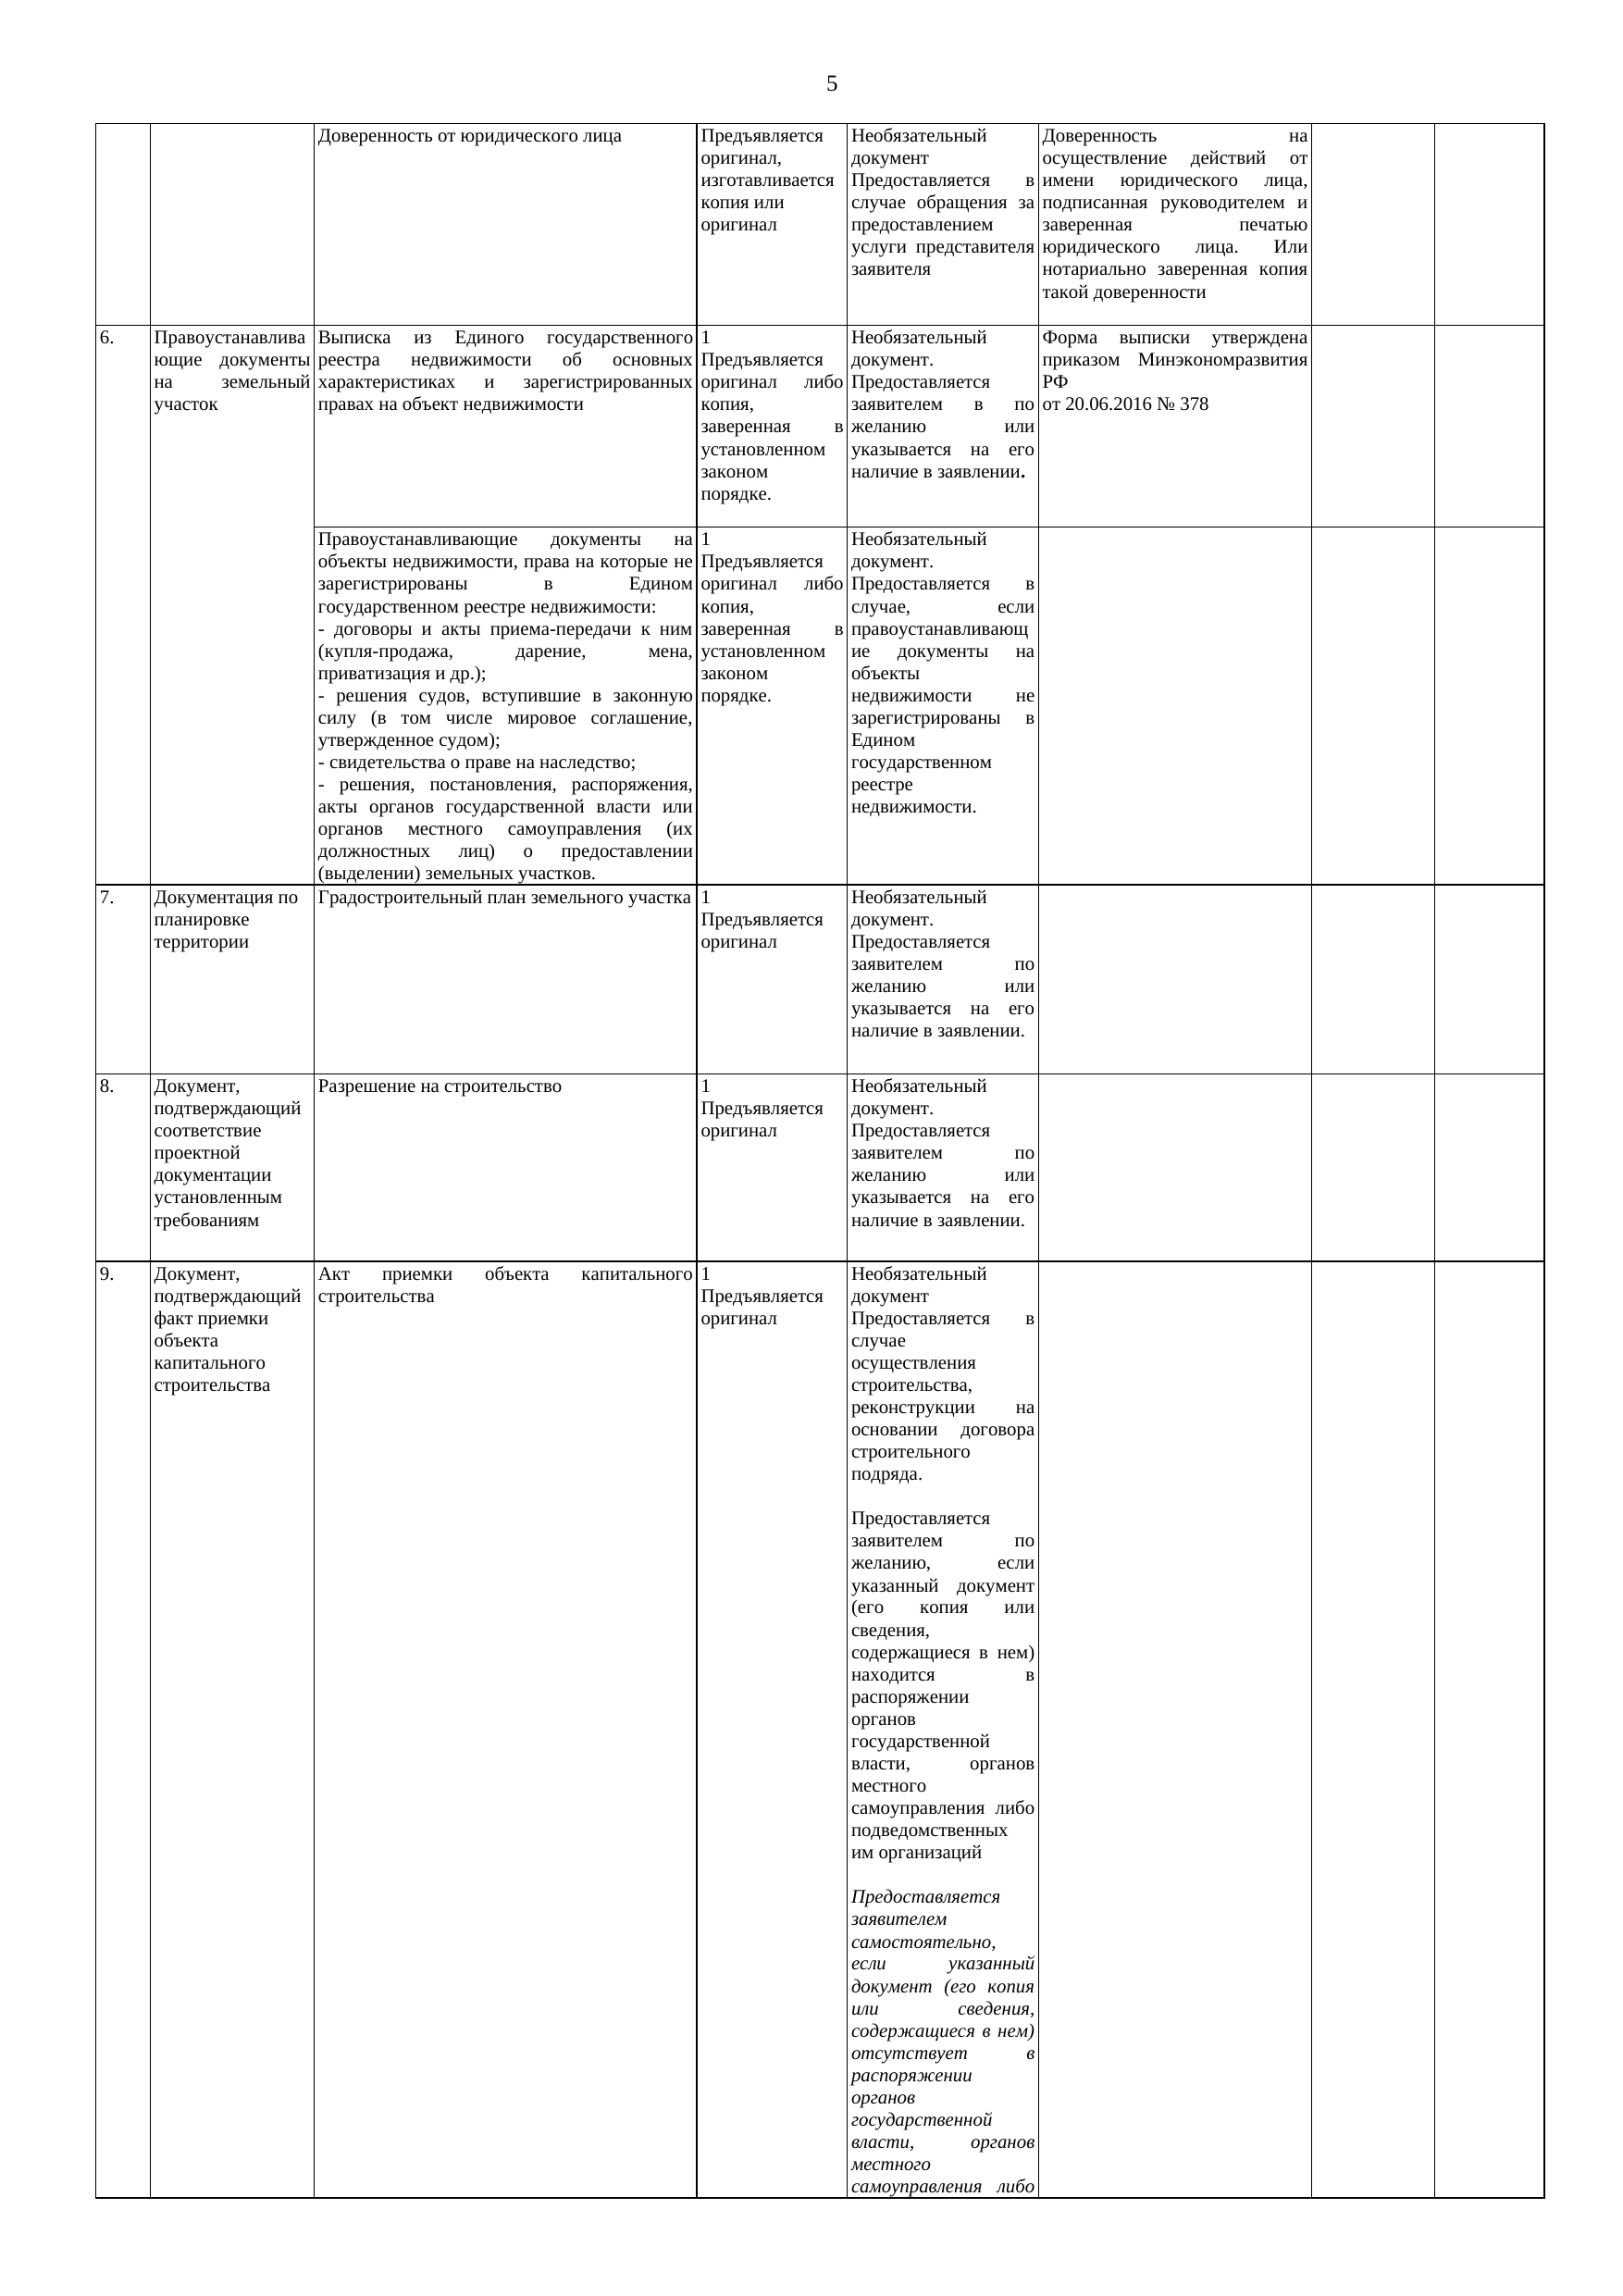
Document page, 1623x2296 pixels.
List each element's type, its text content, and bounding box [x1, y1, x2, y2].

table_cell Форма выписки утверждена приказом Минэкономразвития РФ от 20.06.2016 № 378 [1039, 326, 1311, 527]
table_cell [151, 1262, 314, 2197]
table_cell [1435, 326, 1543, 527]
table_cell [1435, 886, 1543, 1073]
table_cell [151, 124, 314, 325]
table_cell Выписка из Единого государственного реестра недвижимости об основных характеристиках и зарегистрированных правах на объект недвижимости [315, 326, 696, 527]
table_cell [1312, 124, 1434, 325]
table_cell Разрешение на строительство [315, 1074, 696, 1260]
table_cell 5. [96, 124, 150, 325]
table_cell 1 Предъявляется оригинал [698, 886, 847, 1073]
table_cell [1435, 527, 1543, 884]
table_cell 9. [96, 1262, 150, 2197]
table_cell 8. [96, 1074, 150, 1260]
table_cell [1039, 527, 1311, 884]
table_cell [848, 124, 1038, 325]
table_cell 6. [96, 326, 150, 884]
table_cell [1039, 124, 1311, 325]
table_cell Документация по планировке территории [151, 886, 314, 1073]
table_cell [315, 1262, 696, 2197]
table_cell [1039, 1074, 1311, 1260]
table_cell Необязательный документ. Предоставляется заявителем по желанию или указывается на его наличие в заявлении. [848, 886, 1038, 1073]
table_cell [315, 124, 696, 325]
table_cell 7. [96, 886, 150, 1073]
table_cell [1435, 124, 1543, 325]
table_cell Градостроительный план земельного участка [315, 886, 696, 1073]
table_cell Правоустанавливающие документы на объекты недвижимости, права на которые не зарегистрированы в Едином государственном реестре недвижимости: - договоры и акты приема-передачи к ним (купля-продажа, дарение, мена, приватизация и др.); - решения судов, вступившие в законную силу (в том числе мировое соглашение, утвержденное судом); - свидетельства о праве на наследство; - решения, постановления, распоряжения, акты органов государственной власти или органов местного самоуправления (их должностных лиц) о предоставлении (выделении) земельных участков. [315, 527, 696, 884]
table_cell Необязательный документ. Предоставляется заявителем в по желанию или указывается на его наличие в заявлении. [848, 326, 1038, 527]
table_cell [1312, 326, 1434, 527]
table_cell Правоустанавливающие документы на земельный участок [151, 326, 314, 884]
table_cell 1 Предъявляется оригинал либо копия, заверенная в установленном законом порядке. [698, 527, 847, 884]
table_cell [698, 1262, 847, 2197]
table_cell Необязательный документ. Предоставляется заявителем по желанию или указывается на его наличие в заявлении. [848, 1074, 1038, 1260]
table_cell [698, 124, 847, 325]
table_cell [1312, 1262, 1434, 2197]
table_cell [1039, 886, 1311, 1073]
table_cell [1435, 1262, 1543, 2197]
table_cell [1312, 886, 1434, 1073]
table_cell 1 Предъявляется оригинал либо копия, заверенная в установленном законом порядке. [698, 326, 847, 527]
table_cell 1 Предъявляется оригинал [698, 1074, 847, 1260]
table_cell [848, 1262, 1038, 2197]
table_cell Документ, подтверждающий соответствие проектной документации установленным требованиям [151, 1074, 314, 1260]
table_cell [1312, 1074, 1434, 1260]
table_cell [1435, 1074, 1543, 1260]
table_cell Необязательный документ. Предоставляется в случае, если правоустанавливающие документы на объекты недвижимости не зарегистрированы в Едином государственном реестре недвижимости. [848, 527, 1038, 884]
table_cell [1312, 527, 1434, 884]
table_cell [1039, 1262, 1311, 2197]
